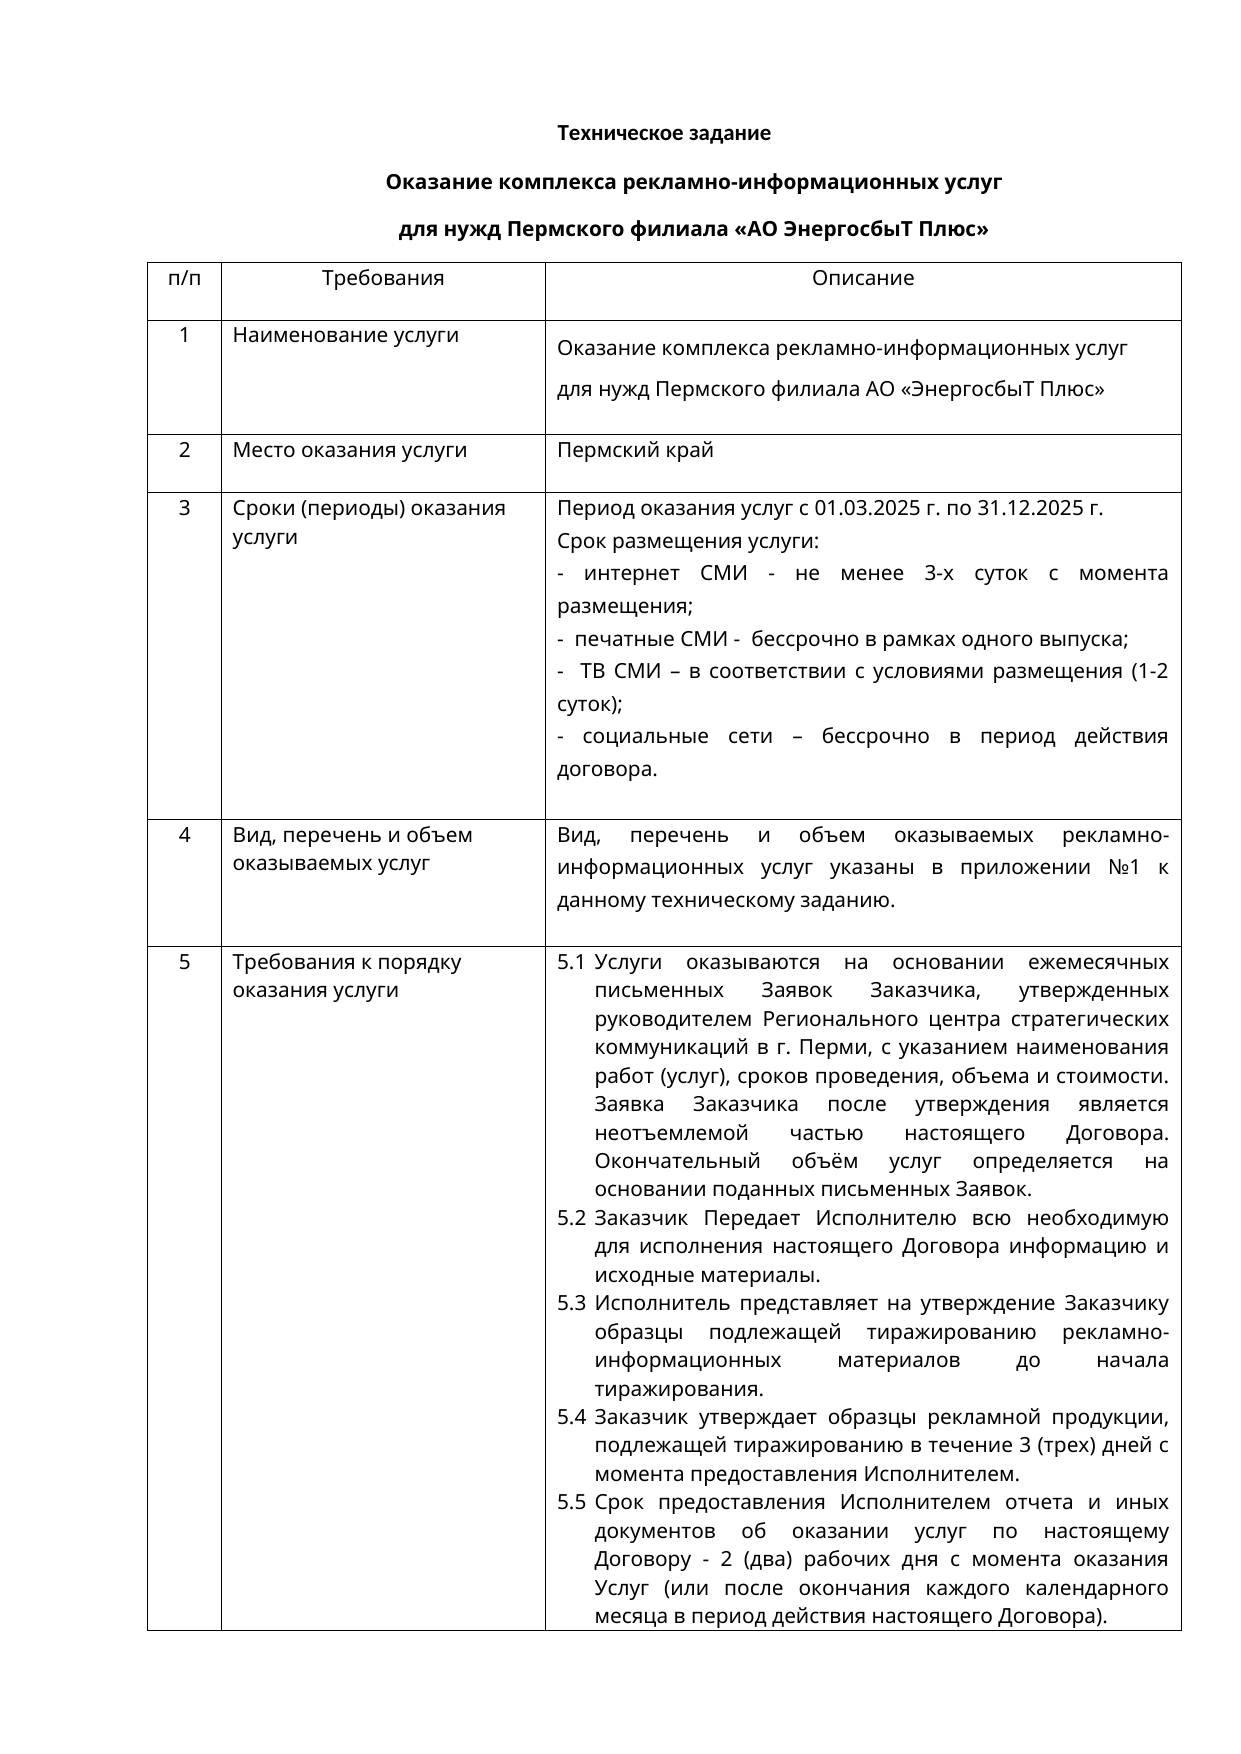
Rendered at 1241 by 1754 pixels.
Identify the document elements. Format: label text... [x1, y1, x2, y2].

text Техническое задание [177, 118, 1152, 146]
table_cell 4 [148, 820, 221, 946]
table_header Описание [546, 263, 1181, 319]
table_header п/п [148, 263, 221, 319]
table_header Требования [222, 263, 545, 319]
table_cell Период оказания услуг с 01.03.2025 г. по 31.12.2025 г. Срок размещения услуги: - интернет СМИ - не менее 3-х суток с момента размещения; - печатные СМИ - бессрочно в рамках одного выпуска; - ТВ СМИ – в соответствии с условиями размещения (1-2 суток); - социальные сети – бессрочно в период действия договора. [546, 493, 1181, 819]
table_cell 1 [148, 321, 221, 434]
table_cell 3 [148, 493, 221, 819]
table_cell Наименование услуги [222, 321, 545, 434]
text для нужд Пермского филиала «АО ЭнергосбыТ Плюс» [177, 214, 1152, 243]
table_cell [222, 947, 545, 1629]
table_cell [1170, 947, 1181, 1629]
text Оказание комплекса рекламно-информационных услуг [177, 167, 1152, 195]
table_cell Пермский край [546, 435, 1181, 492]
table_cell Сроки (периоды) оказания услуги [222, 493, 545, 819]
table_cell 5 [148, 947, 221, 1629]
table_cell Место оказания услуги [222, 435, 545, 492]
table_cell Вид, перечень и объем оказываемых услуг [222, 820, 545, 946]
table_cell Оказание комплекса рекламно-информационных услуг для нужд Пермского филиала АО «ЭнергосбыТ Плюс» [546, 321, 1181, 434]
table_cell 2 [148, 435, 221, 492]
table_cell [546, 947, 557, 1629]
table_cell Вид, перечень и объем оказываемых рекламно-информационных услуг указаны в приложении №1 к данному техническому заданию. [546, 820, 1181, 946]
